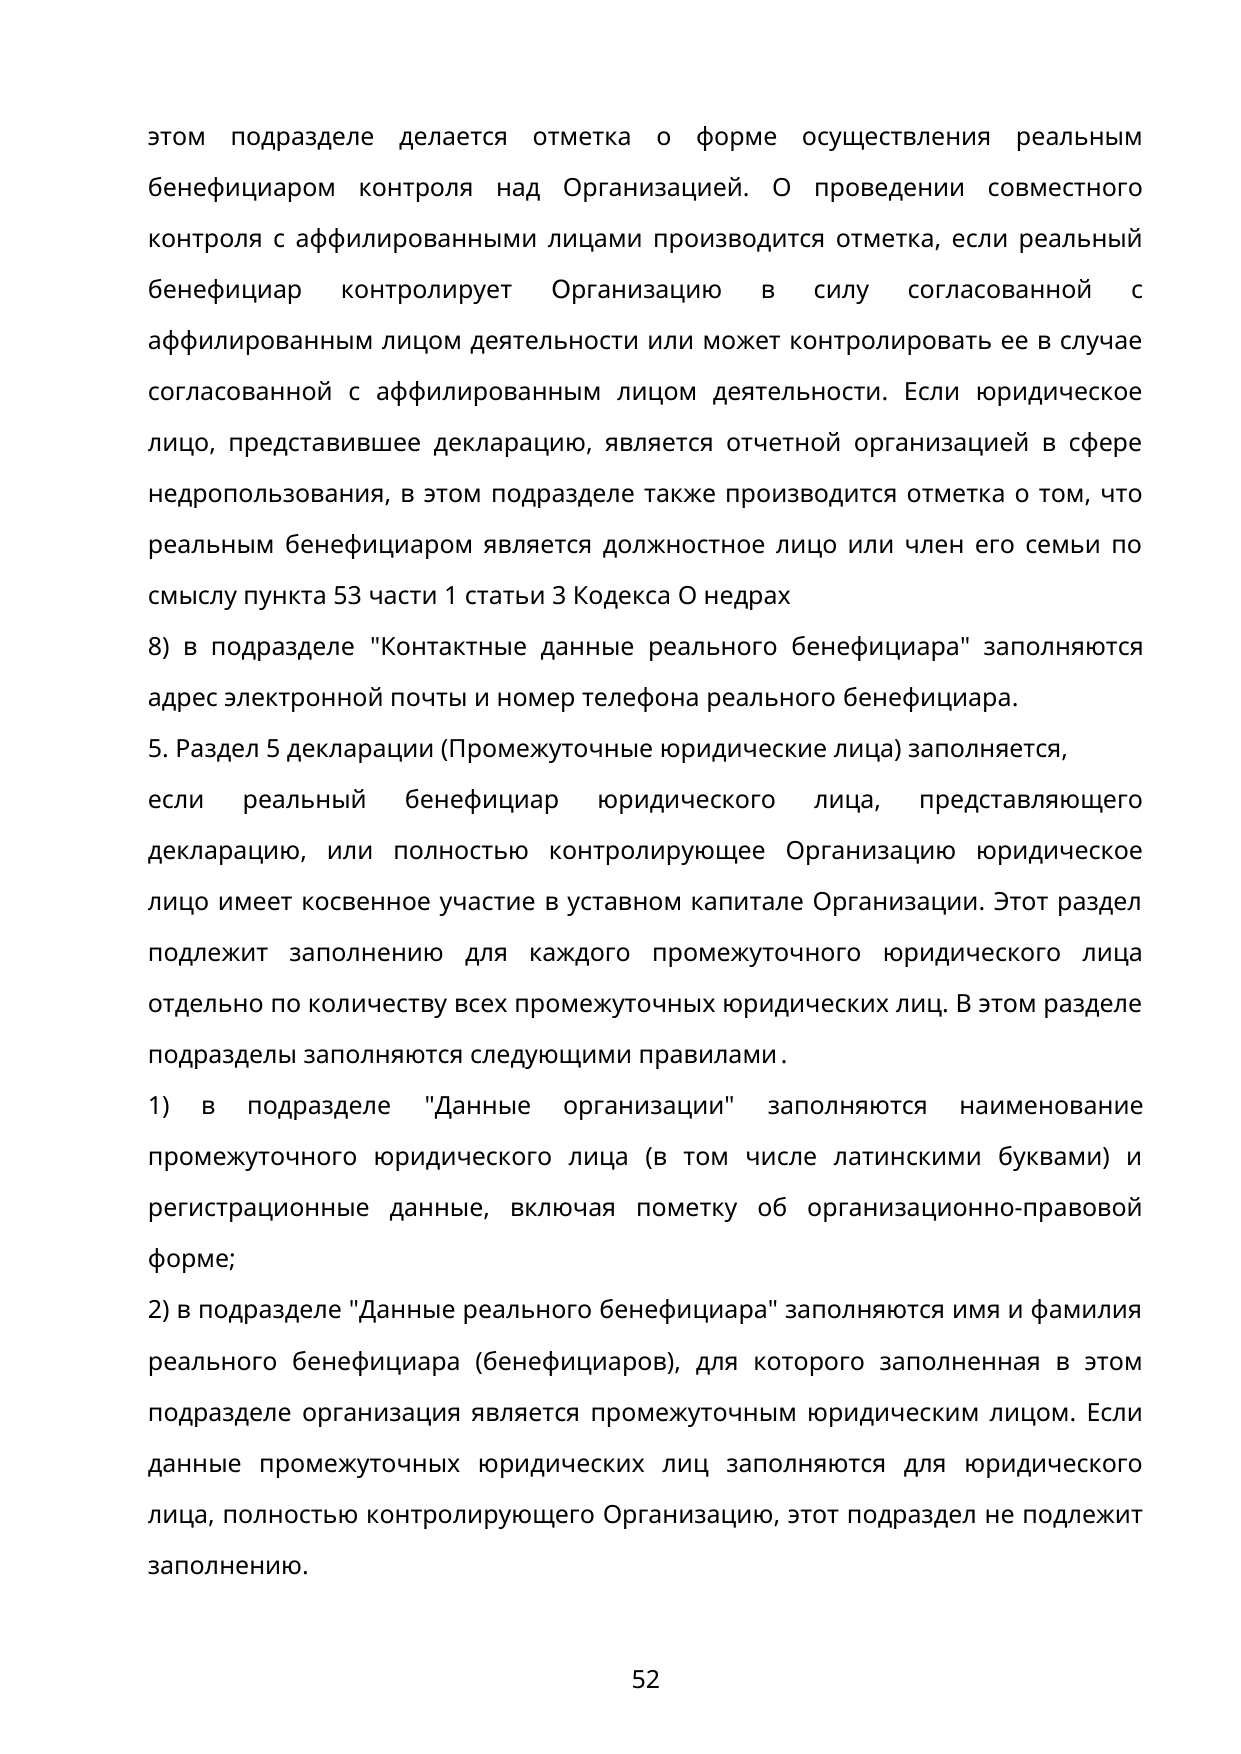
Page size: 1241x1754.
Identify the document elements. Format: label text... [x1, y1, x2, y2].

text 1) в подразделе "Данные организации" заполняются наименование промежуточного юридического лица (в том числе латинскими буквами) и регистрационные данные, включая пометку об организационно-правовой форме; [148, 1088, 1144, 1275]
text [148, 118, 1144, 612]
text 5. Раздел 5 декларации (Промежуточные юридические лица) заполняется, [148, 731, 1144, 765]
text 8) в подразделе "Контактные данные реального бенефициара" заполняются адрес электронной почты и номер телефона реального бенефициара. [148, 628, 1144, 714]
text 2) в подразделе "Данные реального бенефициара" заполняются имя и фамилия реального бенефициара (бенефициаров), для которого заполненная в этом подразделе организация является промежуточным юридическим лицом. Если данные промежуточных юридических лиц заполняются для юридического лица, полностью контролирующего Организацию, этот подраздел не подлежит заполнению. [148, 1292, 1144, 1581]
text если реальный бенефициар юридического лица, представляющего декларацию, или полностью контролирующее Организацию юридическое лицо имеет косвенное участие в уставном капитале Организации. Этот раздел подлежит заполнению для каждого промежуточного юридического лица отдельно по количеству всех промежуточных юридических лиц. В этом разделе подразделы заполняются следующими правилами․ [148, 782, 1144, 1071]
